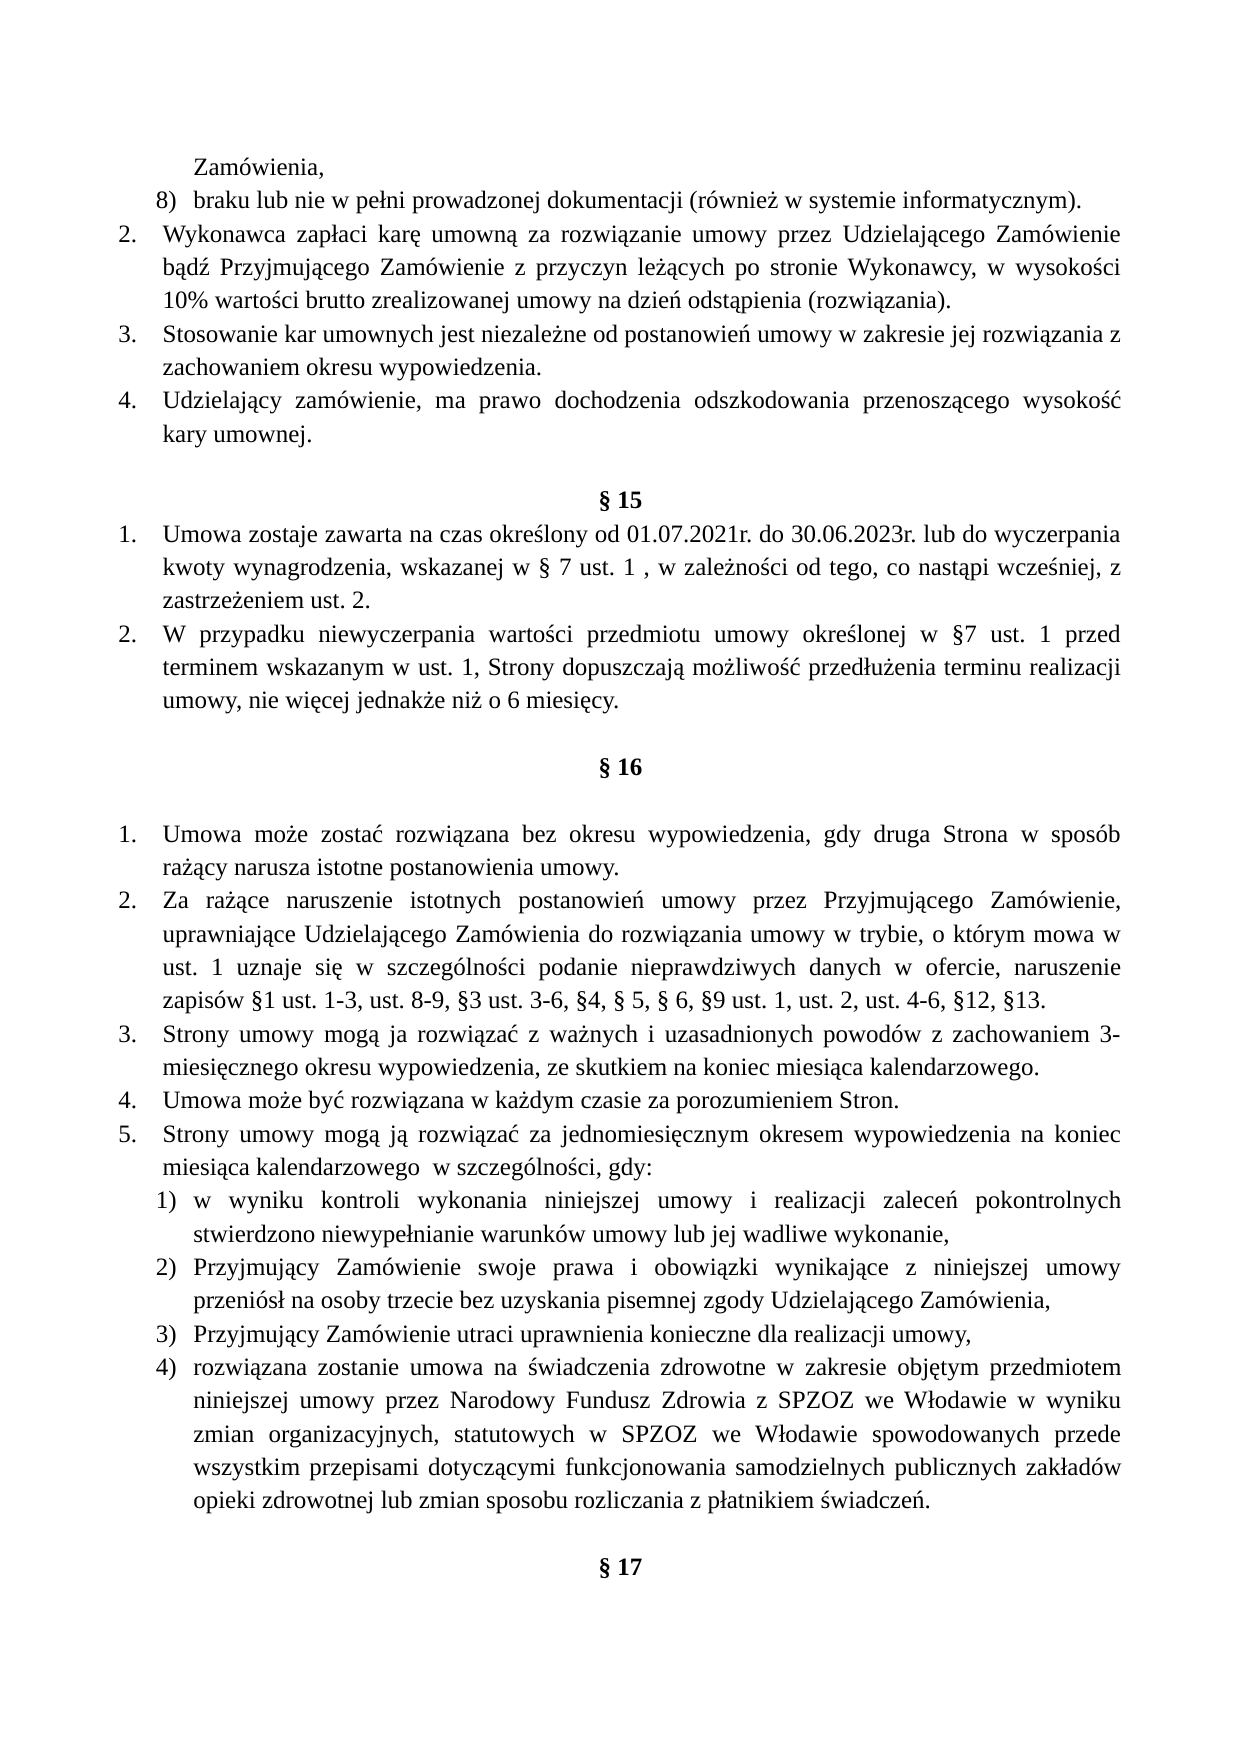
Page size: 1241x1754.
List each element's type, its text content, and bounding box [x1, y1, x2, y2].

list Umowa może być rozwiązana w każdym czasie za porozumieniem Stron. [118, 1081, 1122, 1114]
text § 16 [118, 748, 1122, 781]
list Za rażące naruszenie istotnych postanowień umowy przez Przyjmującego Zamówienie, uprawniające Udzielającego Zamówienia do rozwiązania umowy w trybie, o którym mowa w ust. 1 uznaje się w szczególności podanie nieprawdziwych danych w ofercie, naruszenie zapisów §1 ust. 1-3, ust. 8-9, §3 ust. 3-6, §4, § 5, § 6, §9 ust. 1, ust. 2, ust. 4-6, §12, §13. [118, 881, 1122, 1014]
list Udzielający zamówienie, ma prawo dochodzenia odszkodowania przenoszącego wysokość kary umownej. [118, 381, 1122, 448]
list Strony umowy mogą ją rozwiązać za jednomiesięcznym okresem wypowiedzenia na koniec miesiąca kalendarzowego w szczególności, gdy: [118, 1114, 1122, 1181]
list Przyjmujący Zamówienie utraci uprawnienia konieczne dla realizacji umowy, [156, 1314, 1122, 1348]
list Umowa może zostać rozwiązana bez okresu wypowiedzenia, gdy druga Strona w sposób rażący narusza istotne postanowienia umowy. [118, 814, 1122, 881]
list Stosowanie kar umownych jest niezależne od postanowień umowy w zakresie jej rozwiązania z zachowaniem okresu wypowiedzenia. [118, 314, 1122, 381]
list braku lub nie w pełni prowadzonej dokumentacji (również w systemie informatycznym). [156, 181, 1122, 214]
text § 17 [118, 1548, 1122, 1581]
text § 15 [118, 481, 1122, 514]
list rozwiązana zostanie umowa na świadczenia zdrowotne w zakresie objętym przedmiotem niniejszej umowy przez Narodowy Fundusz Zdrowia z SPZOZ we Włodawie w wyniku zmian organizacyjnych, statutowych w SPZOZ we Włodawie spowodowanych przede wszystkim przepisami dotyczącymi funkcjonowania samodzielnych publicznych zakładów opieki zdrowotnej lub zmian sposobu rozliczania z płatnikiem świadczeń. [156, 1348, 1122, 1514]
list Umowa zostaje zawarta na czas określony od 01.07.2021r. do 30.06.2023r. lub do wyczerpania kwoty wynagrodzenia, wskazanej w § 7 ust. 1 , w zależności od tego, co nastąpi wcześniej, z zastrzeżeniem ust. 2. [118, 514, 1122, 614]
list w wyniku kontroli wykonania niniejszej umowy i realizacji zaleceń pokontrolnych stwierdzono niewypełnianie warunków umowy lub jej wadliwe wykonanie, [156, 1181, 1122, 1248]
list Strony umowy mogą ja rozwiązać z ważnych i uzasadnionych powodów z zachowaniem 3-miesięcznego okresu wypowiedzenia, ze skutkiem na koniec miesiąca kalendarzowego. [118, 1014, 1122, 1081]
list Wykonawca zapłaci karę umowną za rozwiązanie umowy przez Udzielającego Zamówienie bądź Przyjmującego Zamówienie z przyczyn leżących po stronie Wykonawcy, w wysokości 10% wartości brutto zrealizowanej umowy na dzień odstąpienia (rozwiązania). [118, 214, 1122, 314]
list Przyjmujący Zamówienie swoje prawa i obowiązki wynikające z niniejszej umowy przeniósł na osoby trzecie bez uzyskania pisemnej zgody Udzielającego Zamówienia, [156, 1248, 1122, 1314]
list W przypadku niewyczerpania wartości przedmiotu umowy określonej w §7 ust. 1 przed terminem wskazanym w ust. 1, Strony dopuszczają możliwość przedłużenia terminu realizacji umowy, nie więcej jednakże niż o 6 miesięcy. [118, 614, 1122, 714]
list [156, 148, 1122, 181]
